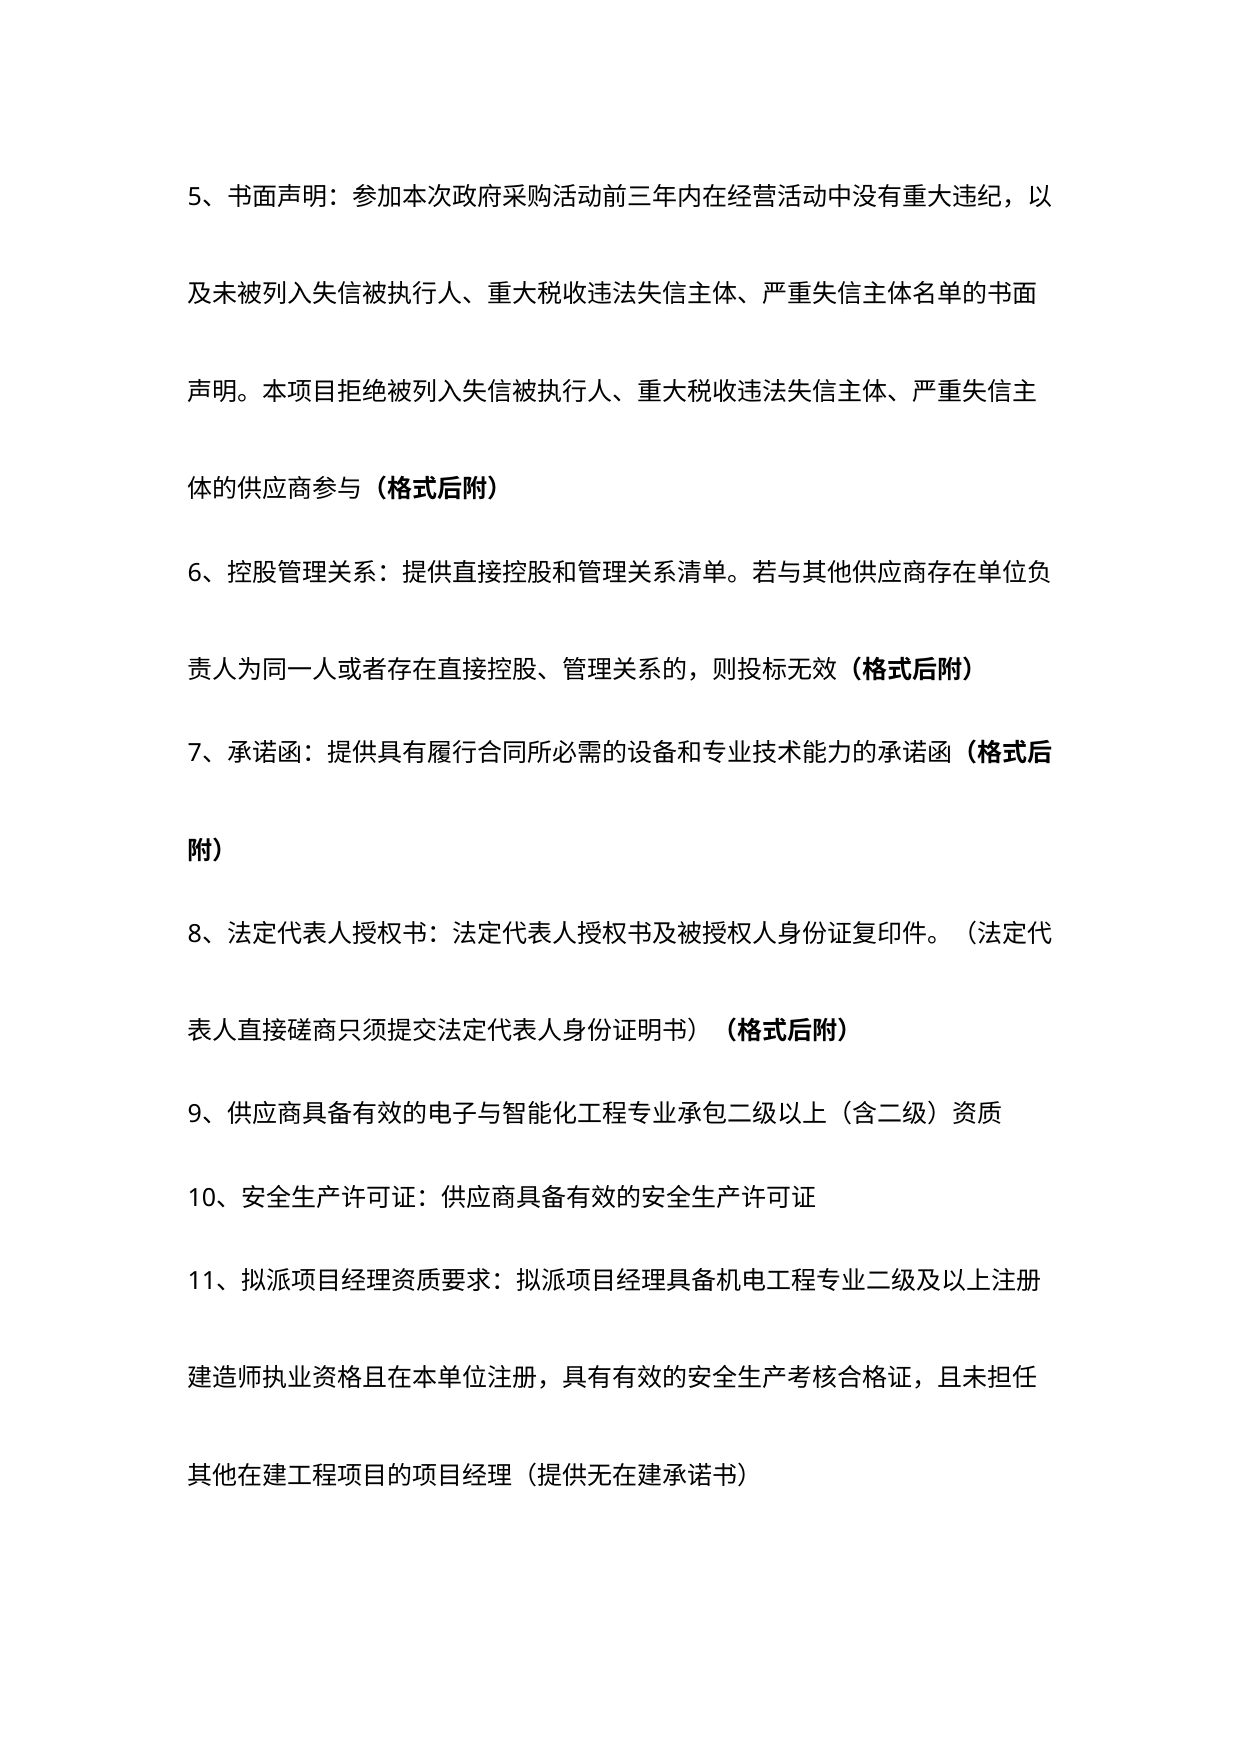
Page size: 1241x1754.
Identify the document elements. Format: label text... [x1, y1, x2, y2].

text 8、法定代表人授权书：法定代表人授权书及被授权人身份证复印件。（法定代表人直接磋商只须提交法定代表人身份证明书）（格式后附） [187, 899, 1053, 1061]
text 11、拟派项目经理资质要求：拟派项目经理具备机电工程专业二级及以上注册建造师执业资格且在本单位注册，具有有效的安全生产考核合格证，且未担任其他在建工程项目的项目经理（提供无在建承诺书） [187, 1246, 1053, 1506]
text 5、书面声明：参加本次政府采购活动前三年内在经营活动中没有重大违纪，以及未被列入失信被执行人、重大税收违法失信主体、严重失信主体名单的书面声明。本项目拒绝被列入失信被执行人、重大税收违法失信主体、严重失信主体的供应商参与（格式后附） [187, 162, 1053, 519]
text 10、安全生产许可证：供应商具备有效的安全生产许可证 [187, 1163, 1053, 1228]
text 7、承诺函：提供具有履行合同所必需的设备和专业技术能力的承诺函（格式后附） [187, 718, 1053, 881]
text 6、控股管理关系：提供直接控股和管理关系清单。若与其他供应商存在单位负责人为同一人或者存在直接控股、管理关系的，则投标无效（格式后附） [187, 538, 1053, 700]
text 9、供应商具备有效的电子与智能化工程专业承包二级以上（含二级）资质 [187, 1079, 1053, 1144]
